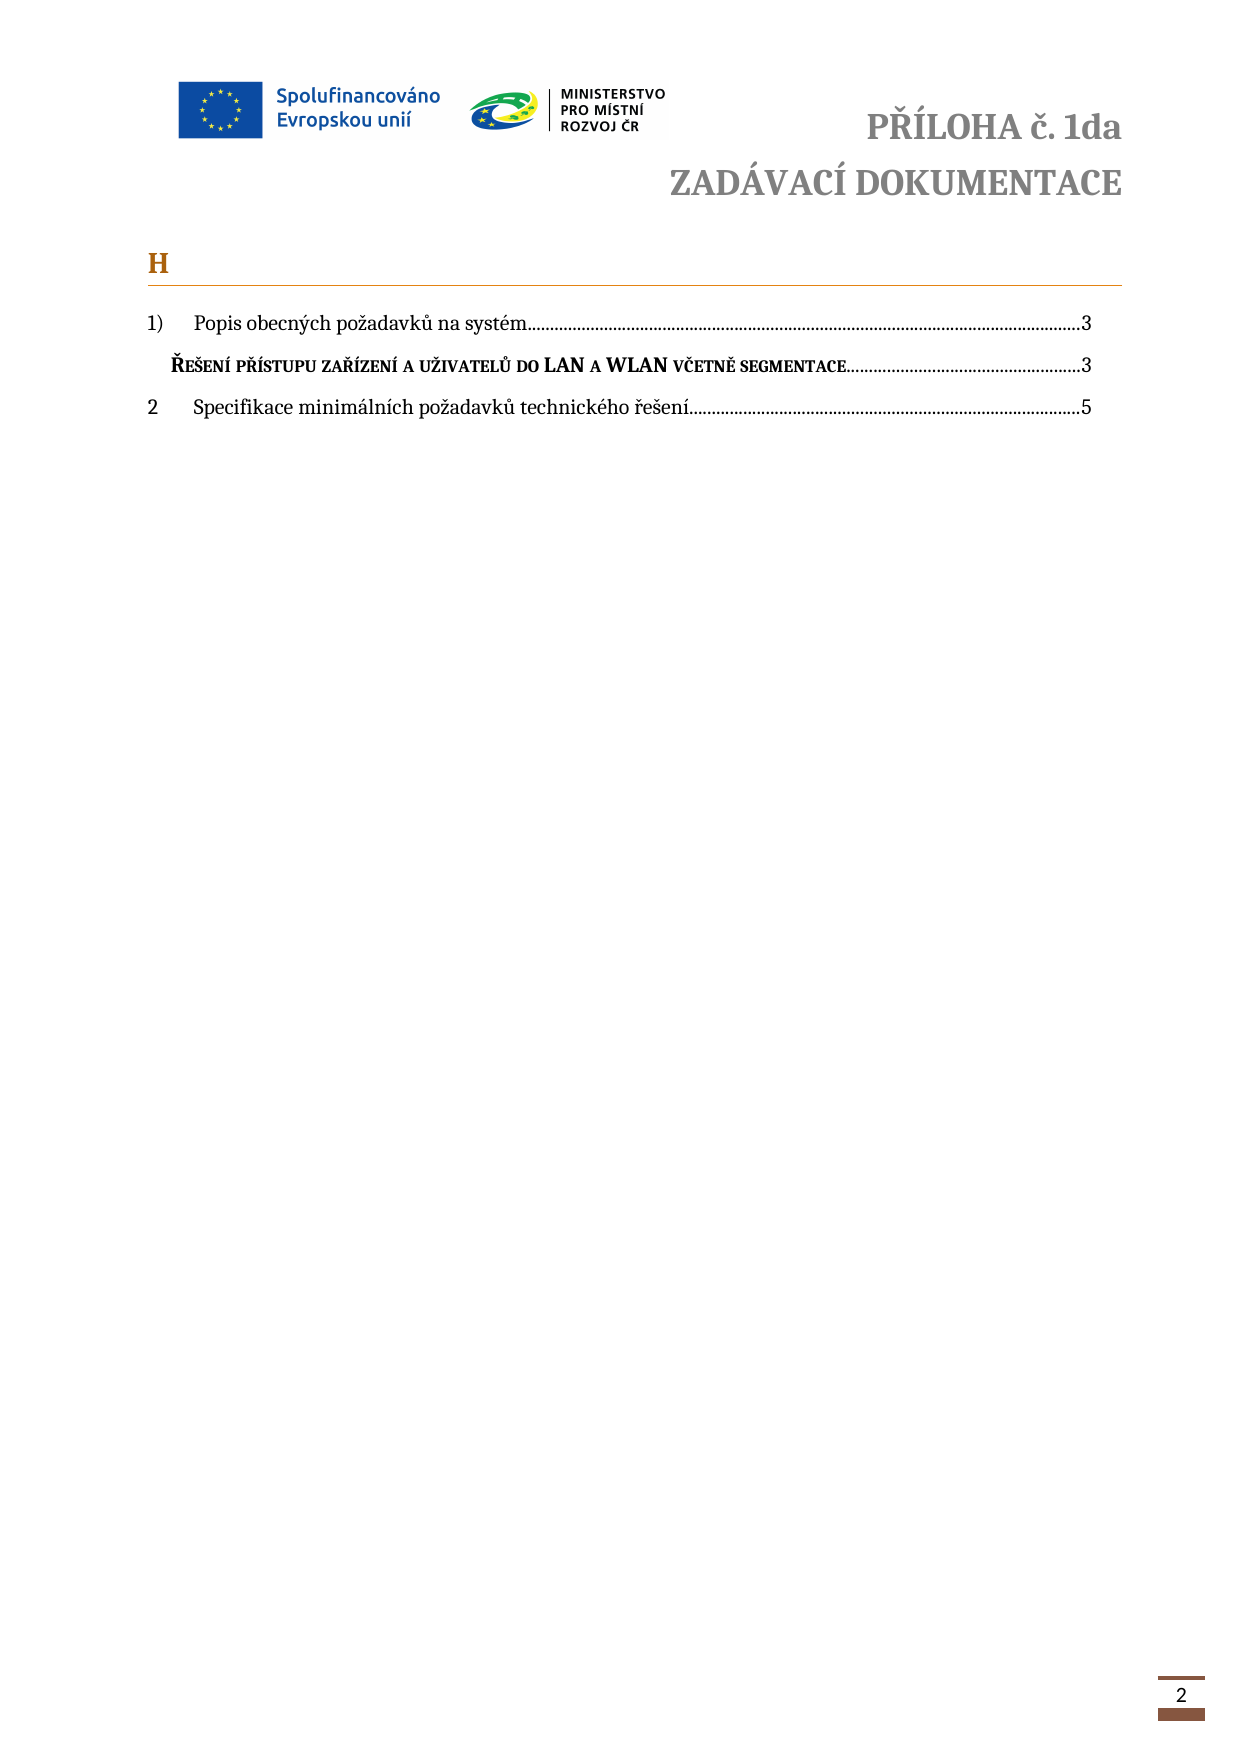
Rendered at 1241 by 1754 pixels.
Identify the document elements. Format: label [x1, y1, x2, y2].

picture [177, 80, 669, 140]
